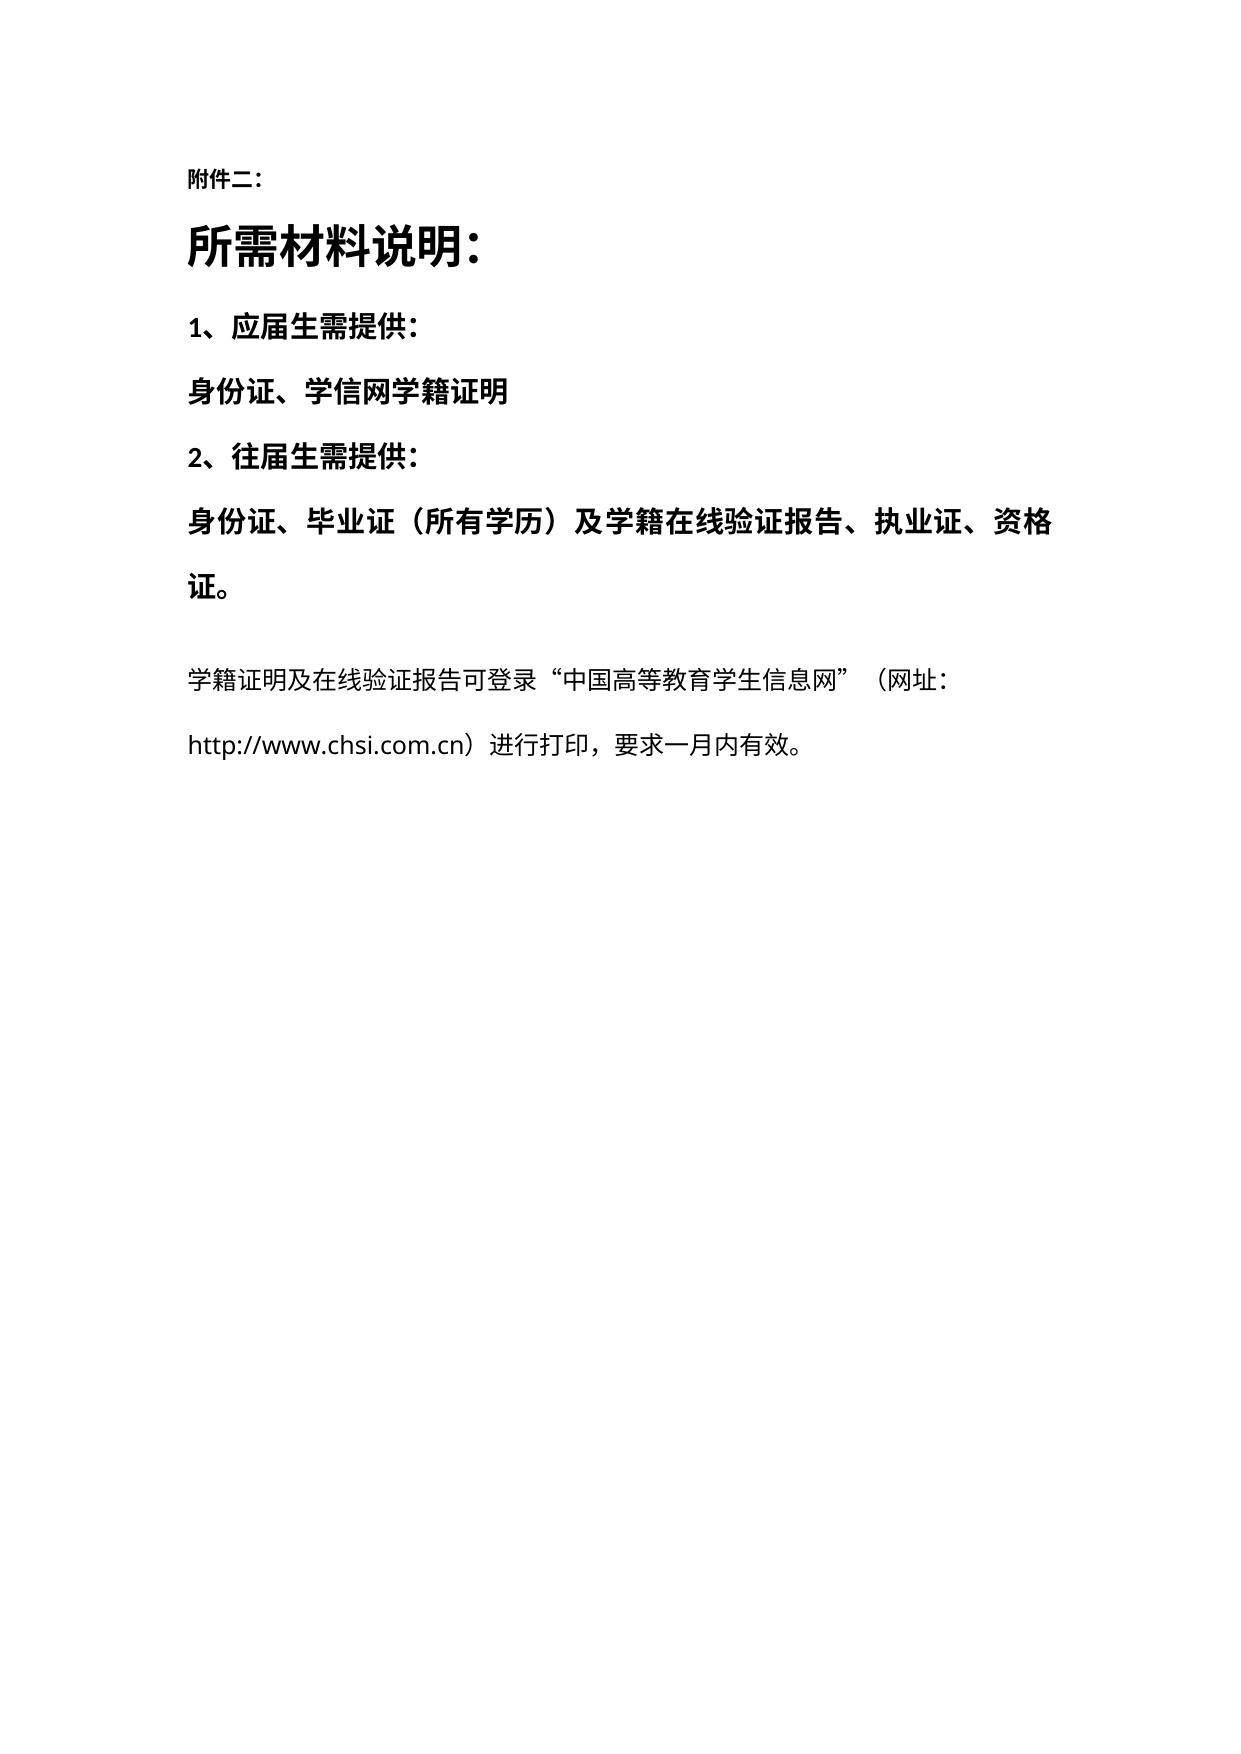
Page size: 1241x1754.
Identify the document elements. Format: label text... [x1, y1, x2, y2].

text 学籍证明及在线验证报告可登录“中国高等教育学生信息网”（网址：http://www.chsi.com.cn）进行打印，要求一月内有效。 [187, 646, 1053, 776]
text 所需材料说明： [187, 194, 1053, 292]
text 1、应届生需提供： [187, 292, 1053, 357]
text 2、往届生需提供： [187, 422, 1053, 487]
text 身份证、毕业证（所有学历）及学籍在线验证报告、执业证、资格证。 [187, 487, 1053, 617]
text 身份证、学信网学籍证明 [187, 357, 1053, 422]
text 附件二： [187, 162, 1053, 194]
